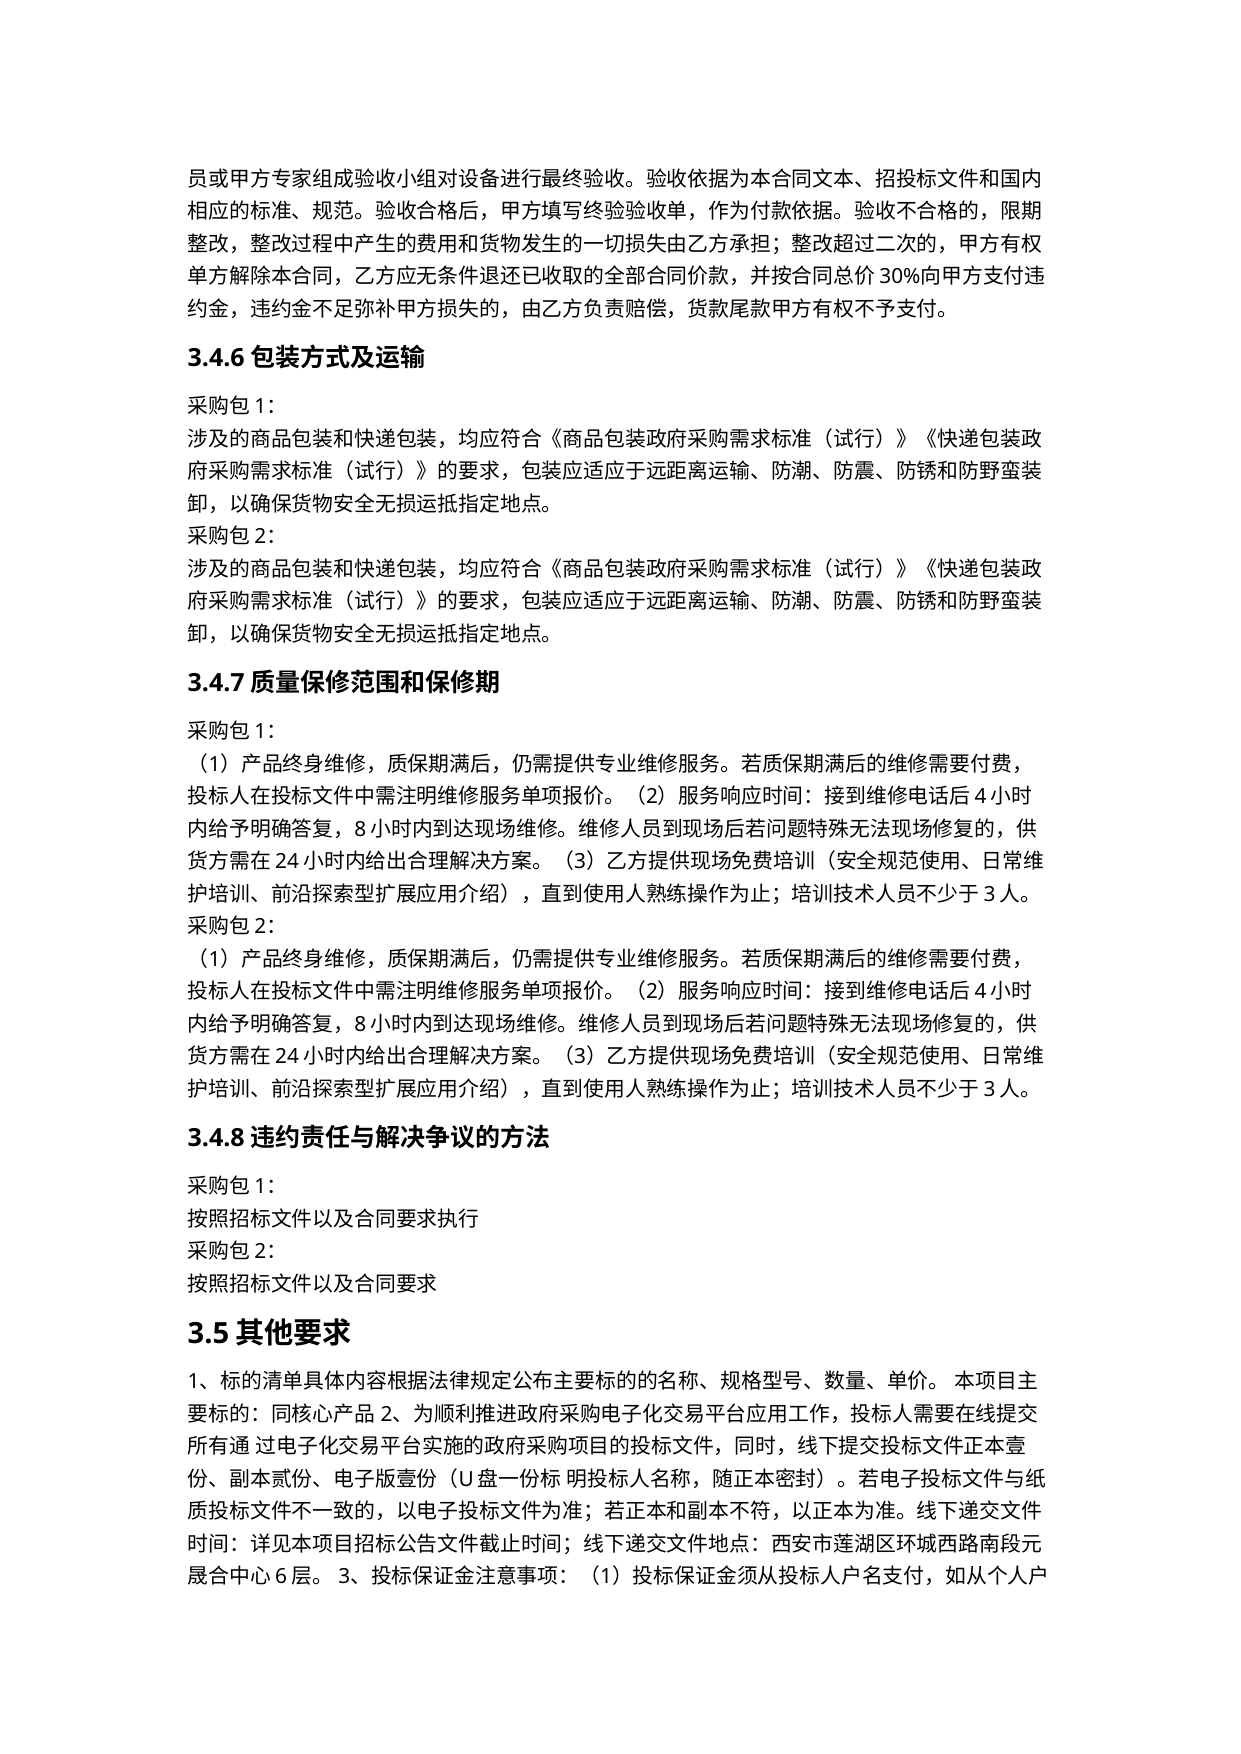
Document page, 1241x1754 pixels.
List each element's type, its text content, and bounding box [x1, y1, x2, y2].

text 涉及的商品包装和快递包装，均应符合《商品包装政府采购需求标准（试行）》《快递包装政府采购需求标准（试行）》的要求，包装应适应于远距离运输、防潮、防震、防锈和防野蛮装卸，以确保货物安全无损运抵指定地点。 [187, 552, 1053, 649]
text 采购包2： [187, 1234, 1053, 1267]
text 采购包1： [187, 1169, 1053, 1202]
text （1）产品终身维修，质保期满后，仍需提供专业维修服务。若质保期满后的维修需要付费，投标人在投标文件中需注明维修服务单项报价。（2）服务响应时间：接到维修电话后4小时内给予明确答复，8小时内到达现场维修。维修人员到现场后若问题特殊无法现场修复的，供货方需在24小时内给出合理解决方案。（3）乙方提供现场免费培训（安全规范使用、日常维护培训、前沿探索型扩展应用介绍），直到使用人熟练操作为止；培训技术人员不少于3人。 [187, 747, 1053, 909]
text 采购包1： [187, 389, 1053, 422]
text 3.4.6包装方式及运输 [187, 324, 1053, 389]
text 涉及的商品包装和快递包装，均应符合《商品包装政府采购需求标准（试行）》《快递包装政府采购需求标准（试行）》的要求，包装应适应于远距离运输、防潮、防震、防锈和防野蛮装卸，以确保货物安全无损运抵指定地点。 [187, 422, 1053, 519]
text （1）产品终身维修，质保期满后，仍需提供专业维修服务。若质保期满后的维修需要付费，投标人在投标文件中需注明维修服务单项报价。（2）服务响应时间：接到维修电话后4小时内给予明确答复，8小时内到达现场维修。维修人员到现场后若问题特殊无法现场修复的，供货方需在24小时内给出合理解决方案。（3）乙方提供现场免费培训（安全规范使用、日常维护培训、前沿探索型扩展应用介绍），直到使用人熟练操作为止；培训技术人员不少于3人。 [187, 942, 1053, 1104]
text 3.4.7质量保修范围和保修期 [187, 649, 1053, 714]
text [187, 162, 1053, 324]
text 采购包2： [187, 519, 1053, 552]
text 3.5其他要求 [187, 1299, 1053, 1364]
text 按照招标文件以及合同要求 [187, 1267, 1053, 1299]
text 3.4.8违约责任与解决争议的方法 [187, 1104, 1053, 1169]
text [187, 1364, 1053, 1592]
text 采购包2： [187, 909, 1053, 942]
text 采购包1： [187, 714, 1053, 747]
text 按照招标文件以及合同要求执行 [187, 1202, 1053, 1234]
